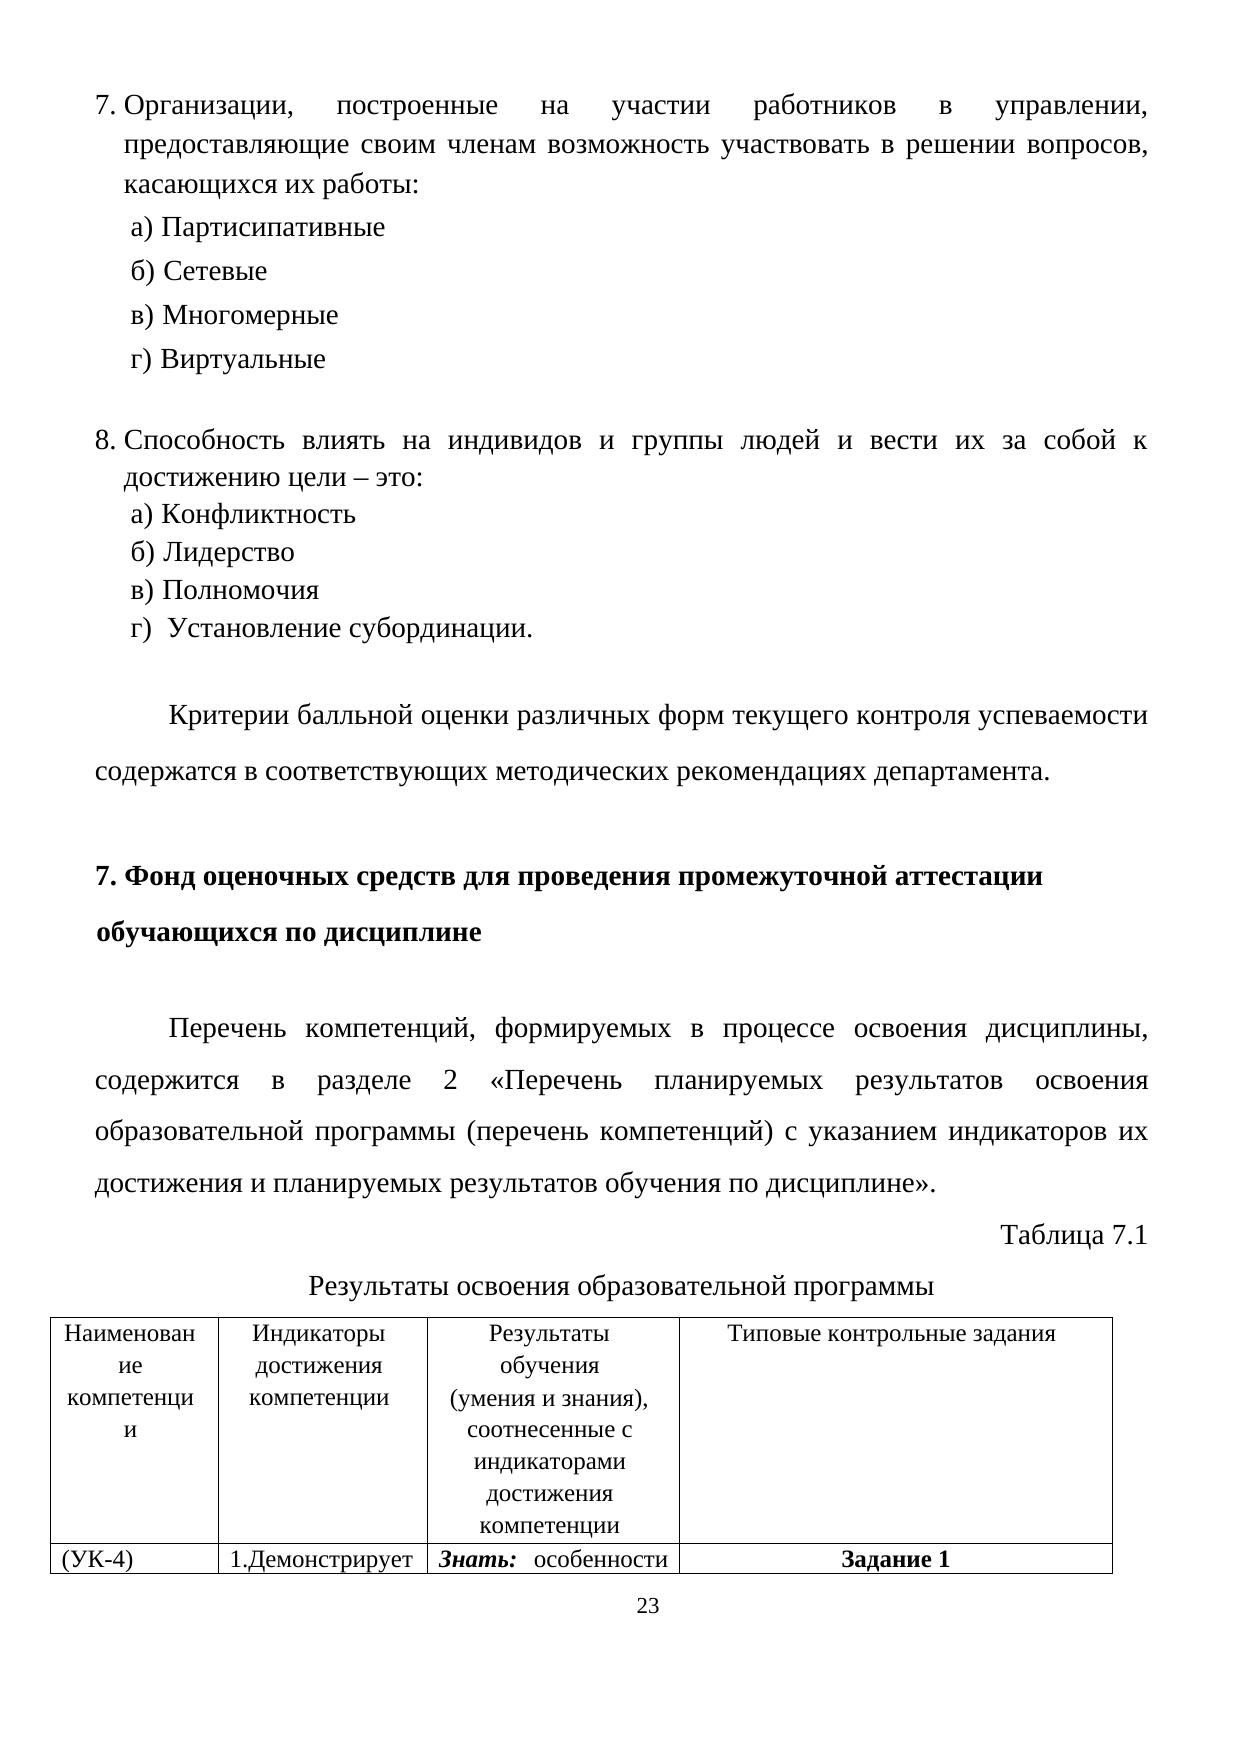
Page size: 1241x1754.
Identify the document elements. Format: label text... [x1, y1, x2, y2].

text б) Сетевые [130, 253, 1149, 287]
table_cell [51, 1544, 218, 1573]
table_header Наименование компетенции [51, 1318, 218, 1543]
subtitle 7. Фонд оценочных средств для проведения промежуточной аттестации обучающихся по дисциплине [95, 858, 1148, 947]
table_header Результаты обучения (умения и знания), соотнесенные с индикаторами достижения компетенции [428, 1318, 679, 1543]
text в) Многомерные [130, 297, 1149, 330]
table_header Индикаторы достижения компетенции [219, 1318, 427, 1543]
text г) Виртуальные [130, 341, 1149, 374]
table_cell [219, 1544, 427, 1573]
text г) Установление субординации. [130, 610, 1149, 643]
text а) Партисипативные [130, 209, 1149, 243]
text Результаты освоения образовательной программы [94, 1268, 1148, 1301]
text Таблица 7.1 [94, 1217, 1148, 1251]
list Организации, построенные на участии работников в управлении, предоставляющие своим членам возможность участвовать в решении вопросов, касающихся их работы: [94, 87, 1149, 199]
text в) Полномочия [130, 572, 1149, 606]
table_header Типовые контрольные задания [680, 1318, 1112, 1543]
text б) Лидерство [130, 534, 1149, 568]
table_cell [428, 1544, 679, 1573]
text Критерии балльной оценки различных форм текущего контроля успеваемости содержатся в соответствующих методических рекомендациях департамента. [94, 697, 1149, 786]
list Способность влиять на индивидов и группы людей и вести их за собой к достижению цели – это: [94, 422, 1149, 492]
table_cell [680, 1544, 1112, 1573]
text Перечень компетенций, формируемых в процессе освоения дисциплины, содержится в разделе 2 «Перечень планируемых результатов освоения образовательной программы (перечень компетенций) с указанием индикаторов их достижения и планируемых результатов обучения по дисциплине». [94, 1010, 1149, 1198]
text а) Конфликтность [130, 497, 1149, 530]
